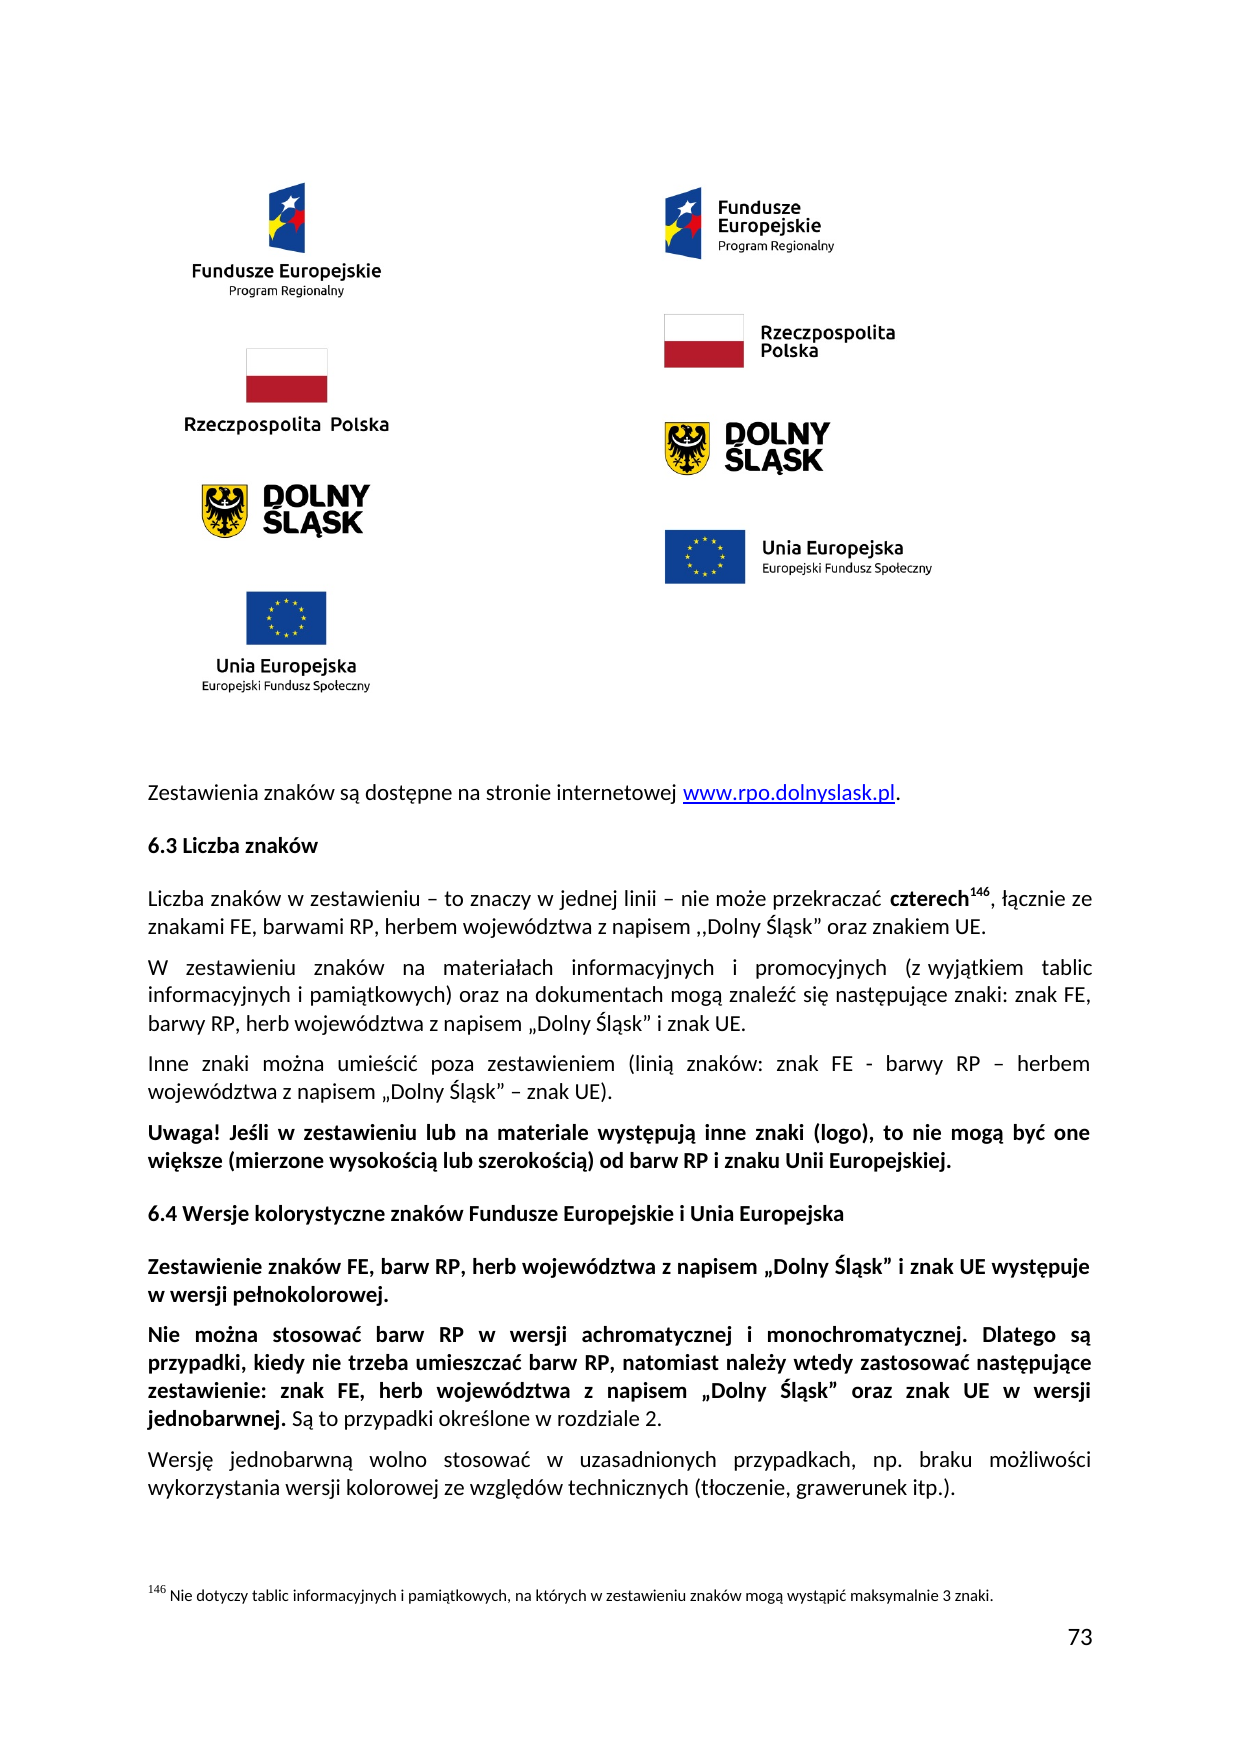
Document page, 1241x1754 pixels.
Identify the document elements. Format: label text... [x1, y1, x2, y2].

text 6.3 Liczba znaków [148, 831, 1092, 859]
picture [147, 147, 425, 725]
text Uwaga! Jeśli w zestawieniu lub na materiale występują inne znaki (logo), to nie mogą być one większe (mierzone wysokością lub szerokością) od barw RP i znaku Unii Europejskiej. [148, 1118, 1092, 1174]
picture [629, 151, 967, 619]
text 6.4 Wersje kolorystyczne znaków Fundusze Europejskie i Unia Europejska [148, 1199, 1092, 1227]
text Wersję jednobarwną wolno stosować w uzasadnionych przypadkach, np. braku możliwości wykorzystania wersji kolorowej ze względów technicznych (tłoczenie, grawerunek itp.). [148, 1445, 1092, 1501]
text Inne znaki można umieścić poza zestawieniem (linią znaków: znak FE - barwy RP – herbem województwa z napisem „Dolny Śląsk” – znak UE). [148, 1049, 1092, 1105]
text Zestawienia znaków są dostępne na stronie internetowej www.rpo.dolnyslask.pl. [148, 778, 1092, 806]
text Liczba znaków w zestawieniu – to znaczy w jednej linii – nie może przekraczać czterech, łącznie ze znakami FE, barwami RP, herbem województwa z napisem ,,Dolny Śląsk” oraz znakiem UE. [148, 884, 1092, 940]
text Nie można stosować barw RP w wersji achromatycznej i monochromatycznej. Dlatego są przypadki, kiedy nie trzeba umieszczać barw RP, natomiast należy wtedy zastosować następujące zestawienie: znak FE, herb województwa z napisem „Dolny Śląsk” oraz znak UE w wersji jednobarwnej. Są to przypadki określone w rozdziale 2. [148, 1320, 1092, 1432]
text Zestawienie znaków FE, barw RP, herb województwa z napisem „Dolny Śląsk” i znak UE występuje w wersji pełnokolorowej. [148, 1252, 1092, 1308]
text W zestawieniu znaków na materiałach informacyjnych i promocyjnych (z wyjątkiem tablic informacyjnych i pamiątkowych) oraz na dokumentach mogą znaleźć się następujące znaki: znak FE, barwy RP, herb województwa z napisem „Dolny Śląsk” i znak UE. [148, 953, 1092, 1037]
